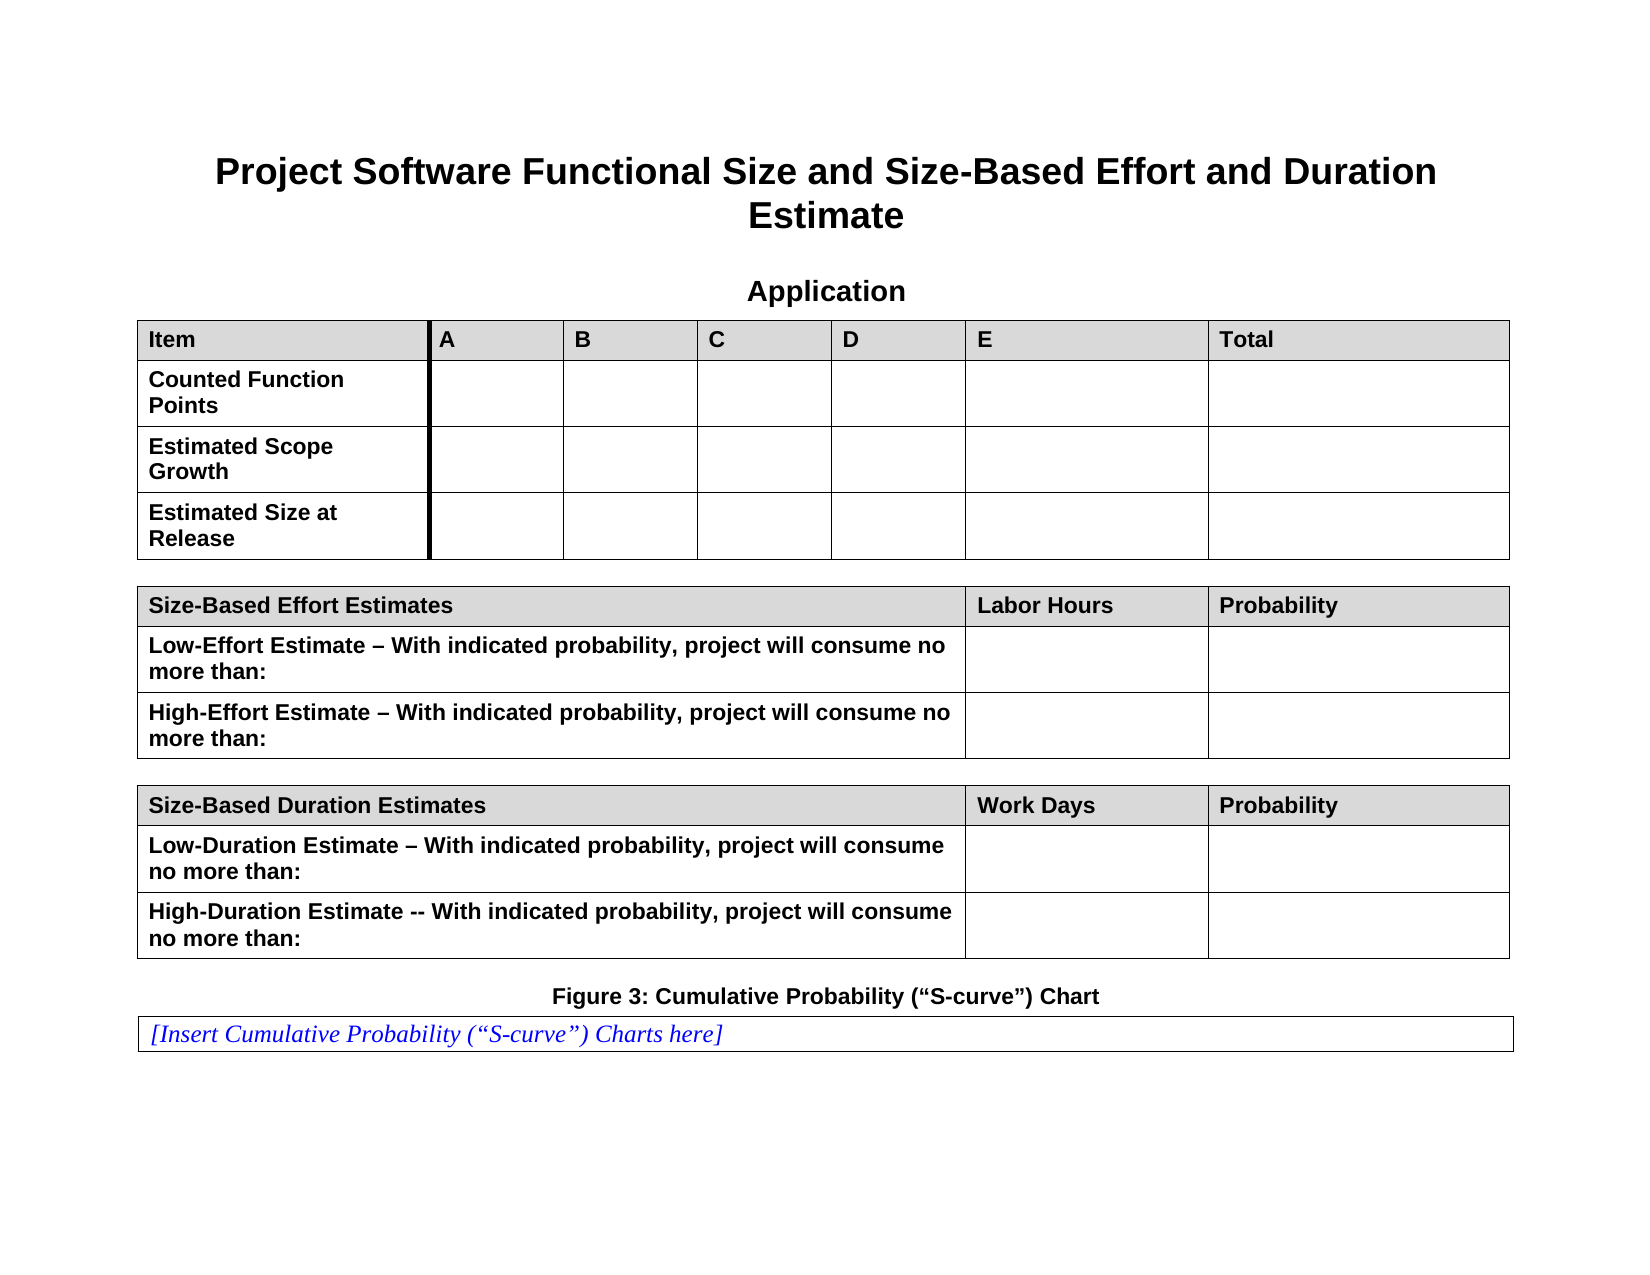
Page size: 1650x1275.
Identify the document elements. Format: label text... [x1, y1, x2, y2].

table_cell [564, 493, 697, 558]
table_header A [432, 321, 563, 360]
table_cell [966, 493, 1208, 558]
table_cell High-Effort Estimate – With indicated probability, project will consume no more than: [138, 693, 965, 758]
table_header Total [1209, 321, 1509, 360]
table_cell [966, 427, 1208, 492]
table_cell [832, 361, 965, 426]
table_header Work Days [966, 786, 1208, 825]
table_cell [698, 427, 831, 492]
table_cell [564, 361, 697, 426]
table_cell [1209, 893, 1509, 958]
table_cell [564, 427, 697, 492]
table_cell [698, 361, 831, 426]
table_cell [698, 493, 831, 558]
text Project Software Functional Size and Size-Based Effort and Duration [209, 149, 1443, 192]
table_cell [832, 427, 965, 492]
table_cell [966, 693, 1208, 758]
table_header E [966, 321, 1208, 360]
table_cell Counted Function Points [138, 361, 427, 426]
text Figure 3: Cumulative Probability (“S-curve”) Chart [552, 983, 1525, 1009]
text Estimate [742, 192, 910, 236]
table_header Size-Based Duration Estimates [138, 786, 965, 825]
table_cell [1209, 427, 1509, 492]
text Application [741, 273, 911, 306]
table_header Probability [1209, 786, 1509, 825]
table_cell Estimated Scope Growth [138, 427, 427, 492]
table_cell [432, 427, 563, 492]
table_header Item [138, 321, 427, 360]
table_cell [966, 627, 1208, 692]
table_cell [432, 361, 563, 426]
table_cell [966, 826, 1208, 892]
table_cell [1209, 627, 1509, 692]
table_cell [966, 893, 1208, 958]
table_header C [698, 321, 831, 360]
table_cell [1209, 826, 1509, 892]
table_cell [1209, 493, 1509, 558]
table_header D [832, 321, 965, 360]
table_header B [564, 321, 697, 360]
table_cell [966, 361, 1208, 426]
table_cell Low-Duration Estimate – With indicated probability, project will consume no more than: [138, 826, 965, 892]
table_cell Estimated Size at Release [138, 493, 427, 558]
table_header Labor Hours [966, 587, 1208, 626]
table_cell [1209, 693, 1509, 758]
table_cell Low-Effort Estimate – With indicated probability, project will consume no more than: [138, 627, 965, 692]
table_cell [832, 493, 965, 558]
table_cell [1209, 361, 1509, 426]
table_cell [432, 493, 563, 558]
table_header Size-Based Effort Estimates [138, 587, 965, 626]
table_header Probability [1209, 587, 1509, 626]
table_cell High-Duration Estimate -- With indicated probability, project will consume no more than: [138, 893, 965, 958]
text [Insert Cumulative Probability (“S-curve”) Charts here] [150, 1019, 1525, 1047]
